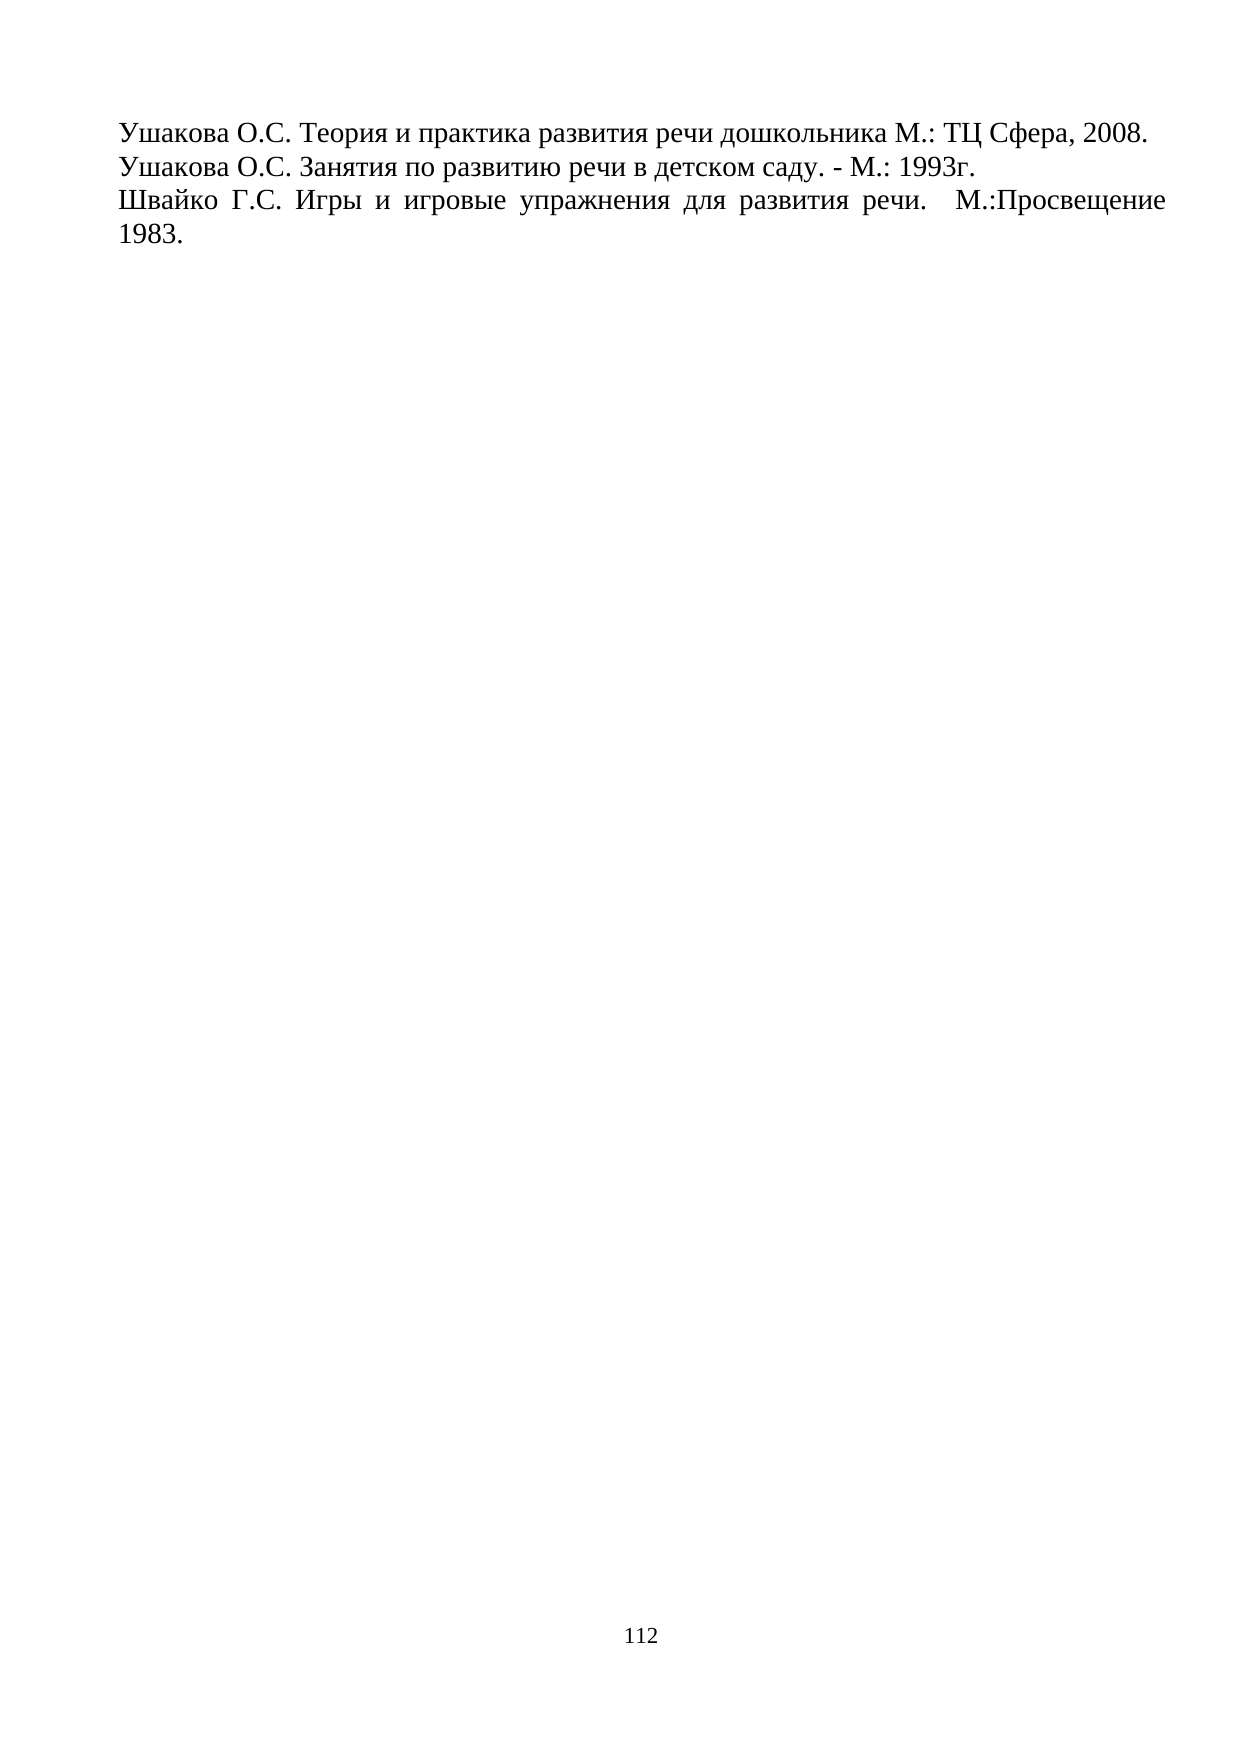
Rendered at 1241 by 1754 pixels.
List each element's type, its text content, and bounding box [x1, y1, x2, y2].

text Швайко Г.С. Игры и игровые упражнения для развития речи. М.:Просвещение 1983. [118, 182, 1166, 249]
text Ушакова О.С. Теория и практика развития речи дошкольника М.: ТЦ Сфера, 2008. Ушакова О.С. Занятия по развитию речи в детском саду. - М.: 1993г. [118, 115, 1151, 182]
